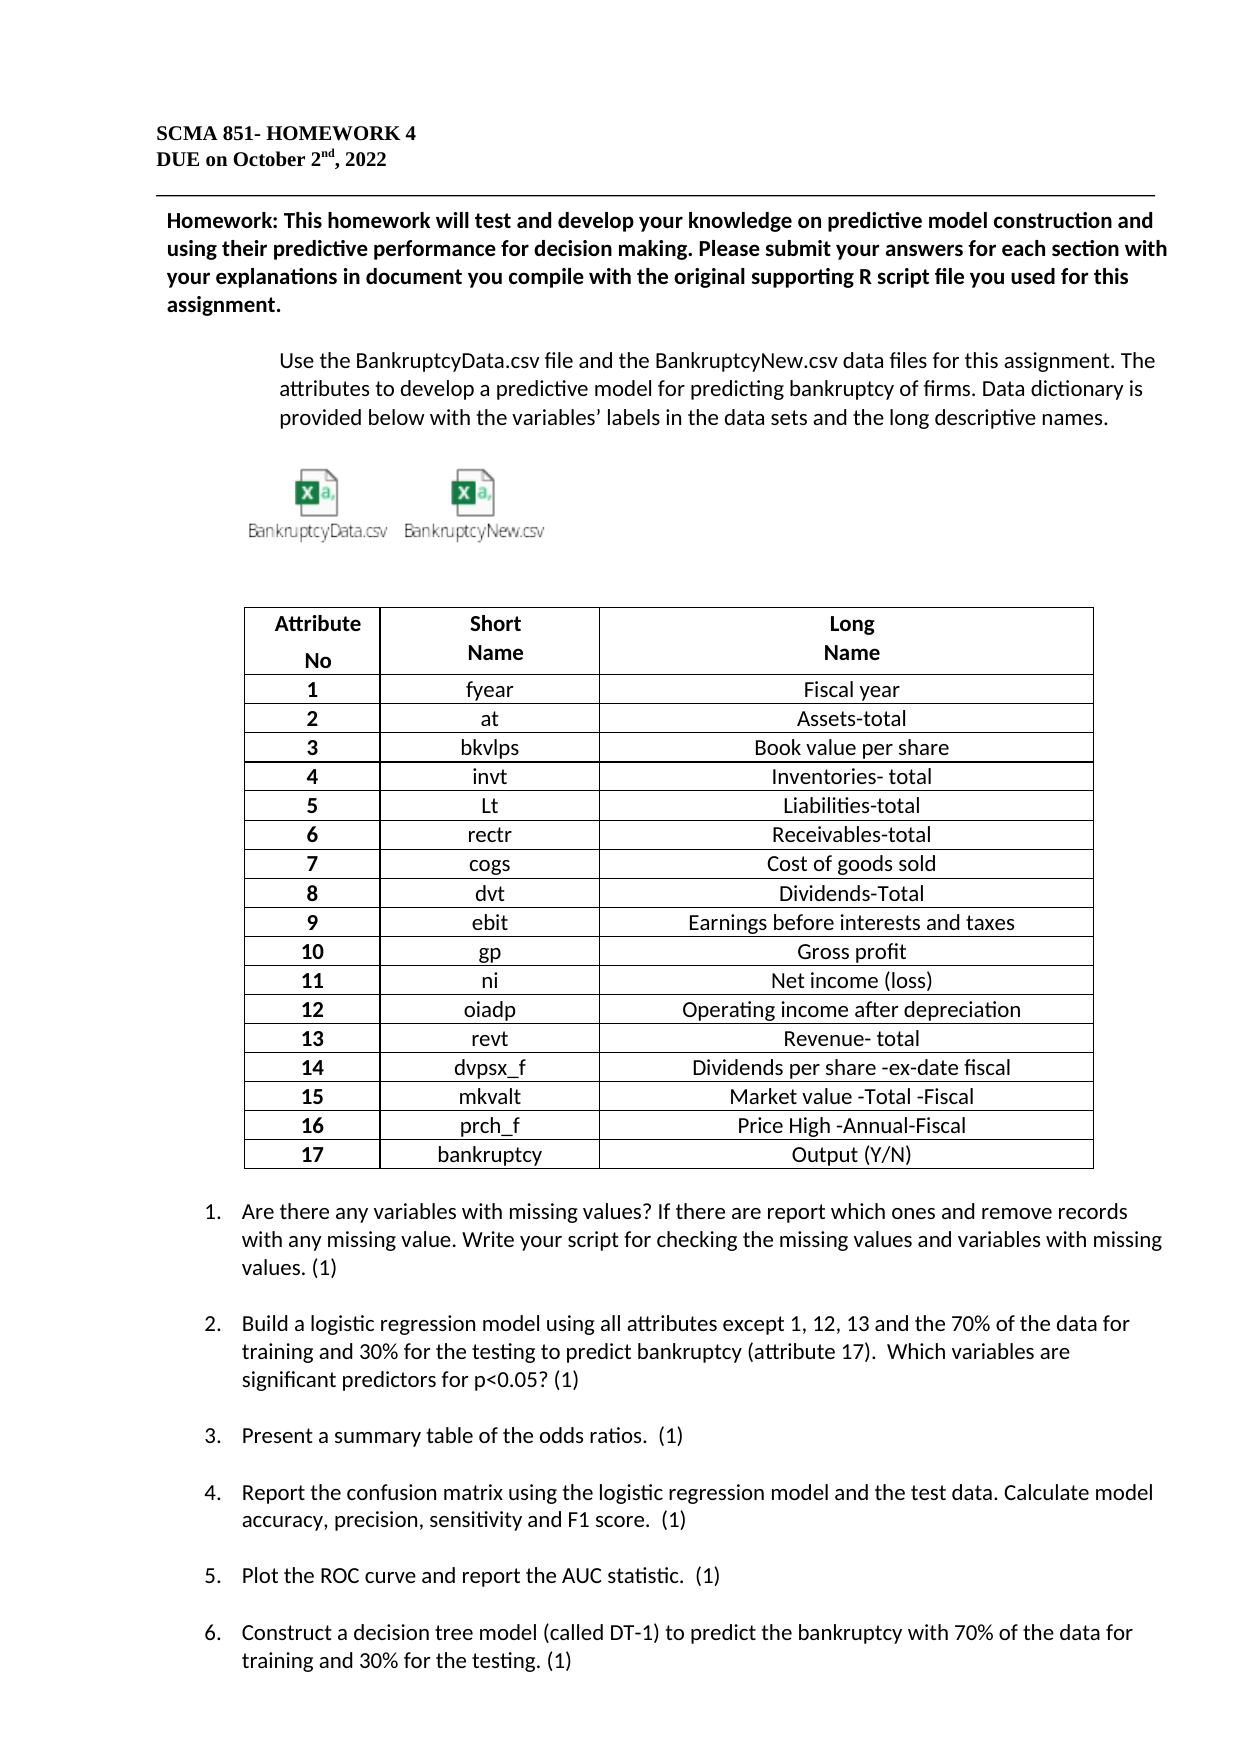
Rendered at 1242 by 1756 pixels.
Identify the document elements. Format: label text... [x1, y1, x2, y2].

table_cell Assets-total [600, 704, 1093, 732]
table_cell Gross profit [600, 937, 1093, 965]
table_cell dvt [381, 879, 599, 907]
table_cell 15 [245, 1082, 379, 1110]
table_cell 17 [245, 1140, 379, 1168]
list Present a summary table of the odds ratios. (1) [204, 1422, 1171, 1449]
table_cell Fiscal year [600, 675, 1093, 703]
table_cell Market value -Total -Fiscal [600, 1082, 1093, 1110]
table_cell Cost of goods sold [600, 850, 1093, 878]
table_cell 14 [245, 1053, 379, 1081]
table_cell Operating income after depreciation [600, 995, 1093, 1023]
table_cell gp [381, 937, 599, 965]
table_cell Output (Y/N) [600, 1140, 1093, 1168]
table_cell Inventories- total [600, 763, 1093, 790]
table_cell at [381, 704, 599, 732]
table_cell prch_f [381, 1111, 599, 1139]
table_cell Dividends per share -ex-date fiscal [600, 1053, 1093, 1081]
table_cell 11 [245, 966, 379, 994]
table_cell Dividends-Total [600, 879, 1093, 907]
table_cell 8 [245, 879, 379, 907]
table_cell 3 [245, 733, 379, 761]
list Are there any variables with missing values? If there are report which ones and remove records with any missing value. Write your script for checking the missing values and variables with missing values. (1) [204, 1197, 1171, 1281]
table_cell Revenue- total [600, 1024, 1093, 1052]
table_cell fyear [381, 675, 599, 703]
table_cell revt [381, 1024, 599, 1052]
table_cell Book value per share [600, 733, 1093, 761]
table_cell Earnings before interests and taxes [600, 908, 1093, 936]
table_cell dvpsx_f [381, 1053, 599, 1081]
table_cell ni [381, 966, 599, 994]
table_header Long Name [600, 608, 1093, 674]
table_cell mkvalt [381, 1082, 599, 1110]
table_cell Liabilities-total [600, 791, 1093, 819]
table_cell 2 [245, 704, 379, 732]
table_cell 6 [245, 821, 379, 848]
table_cell oiadp [381, 995, 599, 1023]
table_header Short Name [381, 608, 599, 674]
list Construct a decision tree model (called DT-1) to predict the bankruptcy with 70% of the data for training and 30% for the testing. (1) [204, 1618, 1171, 1674]
table_cell 7 [245, 850, 379, 878]
table_cell 9 [245, 908, 379, 936]
text Use the BankruptcyData.csv file and the BankruptcyNew.csv data files for this assignment. The attributes to develop a predictive model for predicting bankruptcy of firms. Data dictionary is provided below with the variables’ labels in the data sets and the long descriptive names. [279, 347, 1171, 431]
table_cell 16 [245, 1111, 379, 1139]
list Plot the ROC curve and report the AUC statistic. (1) [204, 1562, 1171, 1590]
table_header Attribute No [245, 608, 379, 674]
table_cell 10 [245, 937, 379, 965]
table_cell rectr [381, 821, 599, 848]
table_cell cogs [381, 850, 599, 878]
list Report the confusion matrix using the logistic regression model and the test data. Calculate model accuracy, precision, sensitivity and F1 score. (1) [204, 1478, 1171, 1534]
table_cell 4 [245, 763, 379, 790]
table_cell 13 [245, 1024, 379, 1052]
table_cell ebit [381, 908, 599, 936]
table_cell Net income (loss) [600, 966, 1093, 994]
text Homework: This homework will test and develop your knowledge on predictive model construction and using their predictive performance for decision making. Please submit your answers for each section with your explanations in document you compile with the original supporting R script file you used for this assignment. [167, 206, 1171, 318]
table_cell 1 [245, 675, 379, 703]
table_cell 12 [245, 995, 379, 1023]
table_cell bkvlps [381, 733, 599, 761]
table_cell Receivables-total [600, 821, 1093, 848]
list Build a logistic regression model using all attributes except 1, 12, 13 and the 70% of the data for training and 30% for the testing to predict bankruptcy (attribute 17). Which variables are significant predictors for p<0.05? (1) [204, 1309, 1171, 1393]
table_cell Lt [381, 791, 599, 819]
table_cell invt [381, 763, 599, 790]
table_cell Price High -Annual-Fiscal [600, 1111, 1093, 1139]
table_cell 5 [245, 791, 379, 819]
table_cell bankruptcy [381, 1140, 599, 1168]
